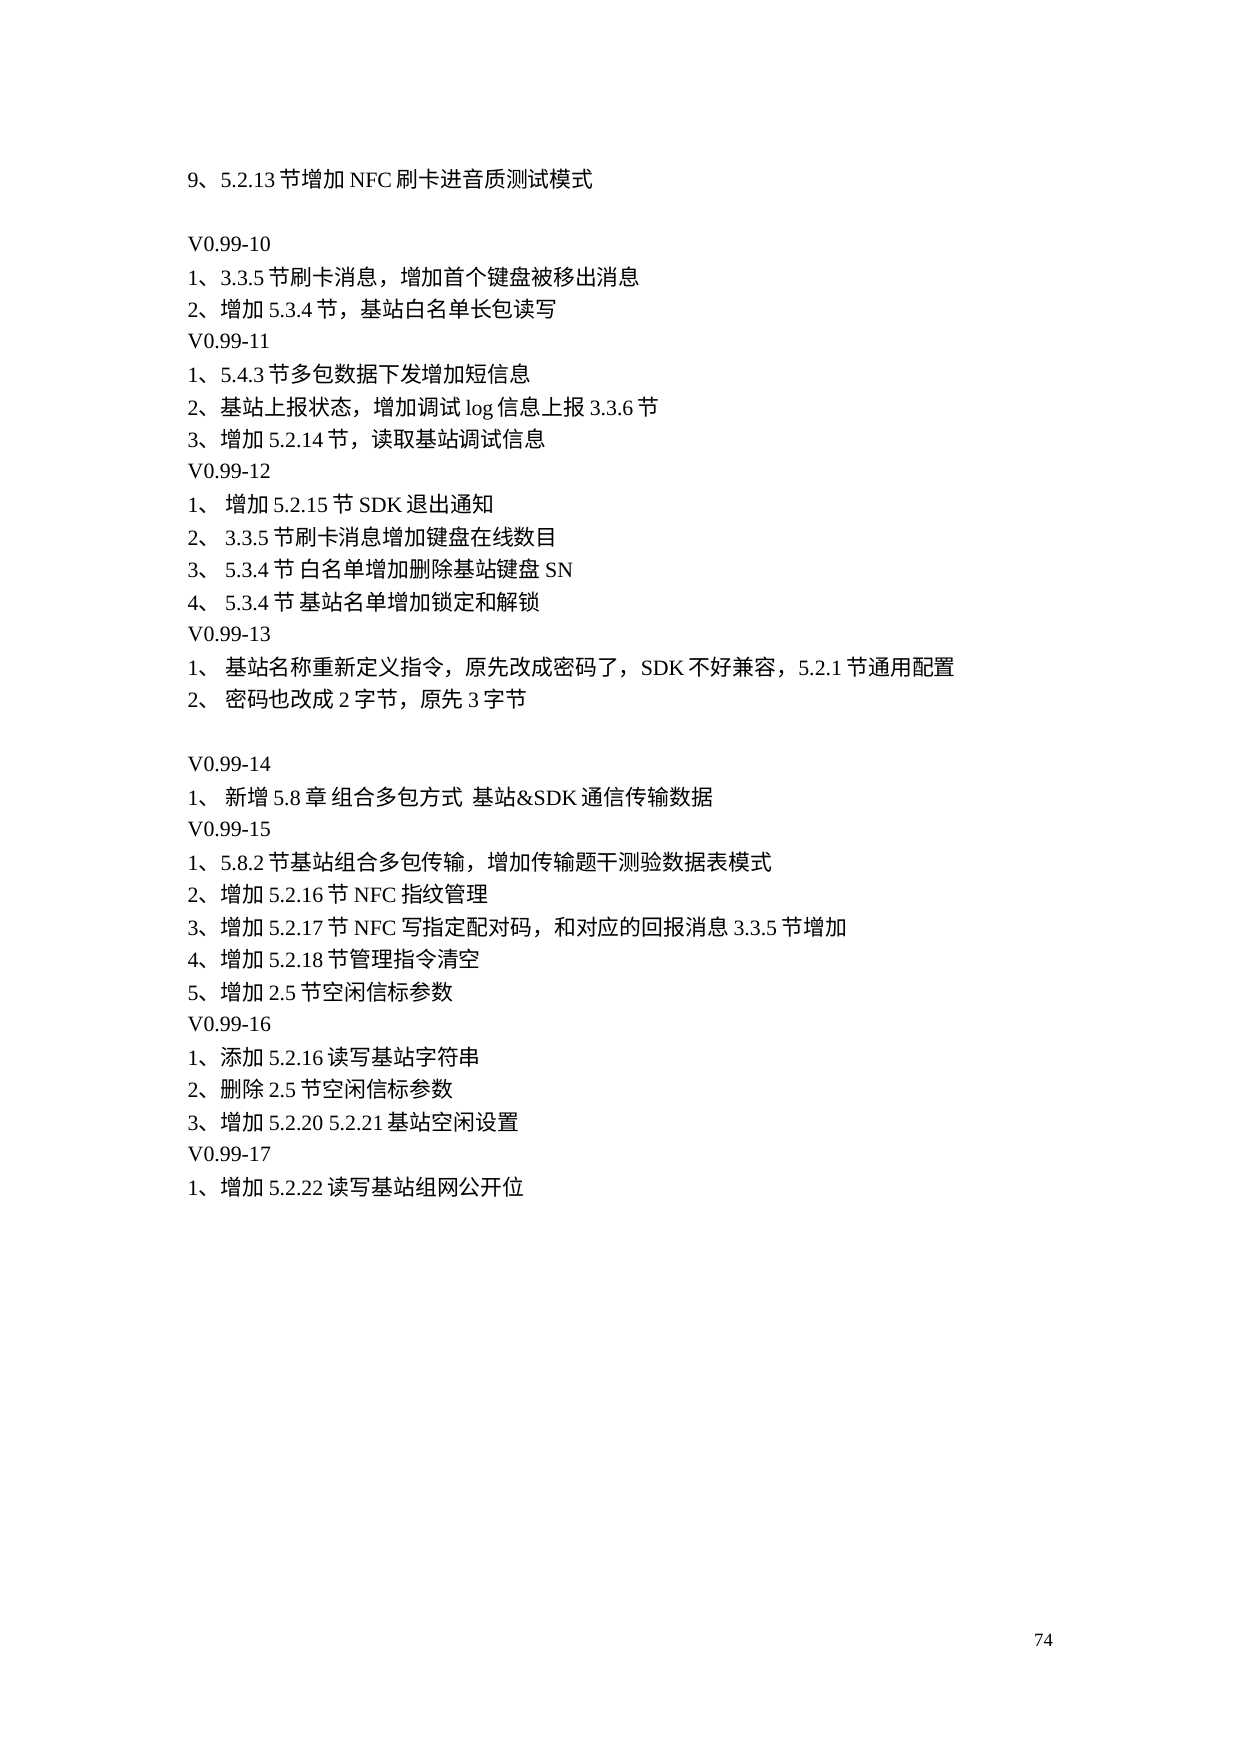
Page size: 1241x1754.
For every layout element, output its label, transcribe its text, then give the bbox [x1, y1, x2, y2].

text 4、增加5.2.18节管理指令清空 [187, 942, 1053, 974]
list 3.3.5节刷卡消息增加键盘在线数目 [187, 519, 1053, 552]
text 3、增加5.2.17节NFC写指定配对码，和对应的回报消息3.3.5节增加 [187, 909, 1053, 942]
list 基站名称重新定义指令，原先改成密码了，SDK不好兼容，5.2.1节通用配置 [187, 649, 1053, 682]
text 2、增加5.2.16节NFC指纹管理 [187, 877, 1053, 909]
list 新增5.8章 组合多包方式 基站&SDK通信传输数据 [187, 779, 1053, 812]
text 1、5.8.2节基站组合多包传输，增加传输题干测验数据表模式 [187, 844, 1053, 877]
text 5、增加2.5节空闲信标参数 [187, 974, 1053, 1007]
text 2、基站上报状态，增加调试log信息上报3.3.6节 [187, 389, 1053, 422]
text 2、增加5.3.4节，基站白名单长包读写 [187, 292, 1053, 324]
text 1、3.3.5节刷卡消息，增加首个键盘被移出消息 [187, 259, 1053, 292]
list 增加5.2.15节SDK退出通知 [187, 487, 1053, 519]
text V0.99-16 [187, 1007, 1053, 1039]
list 添加5.2.16读写基站字符串 [187, 1039, 1053, 1072]
list 5.3.4节 基站名单增加锁定和解锁 [187, 584, 1053, 617]
text V0.99-13 [187, 617, 1053, 649]
text V0.99-10 [187, 227, 1053, 259]
list 删除2.5节空闲信标参数 [187, 1072, 1053, 1104]
text V0.99-11 [187, 324, 1053, 357]
text 9、5.2.13节增加NFC刷卡进音质测试模式 [187, 162, 1053, 194]
text V0.99-15 [187, 812, 1053, 844]
list 密码也改成2字节，原先3字节 [187, 682, 1053, 714]
list 增加5.2.20 5.2.21基站空闲设置 [187, 1104, 1053, 1137]
text V0.99-12 [187, 454, 1053, 487]
text 3、增加5.2.14节，读取基站调试信息 [187, 422, 1053, 454]
list 1、增加5.2.22读写基站组网公开位 [187, 1169, 1053, 1202]
list V0.99-14 [187, 747, 1053, 779]
list 5.3.4节 白名单增加删除基站键盘SN [187, 552, 1053, 584]
text 1、5.4.3节多包数据下发增加短信息 [187, 357, 1053, 389]
text V0.99-17 [187, 1137, 1053, 1169]
